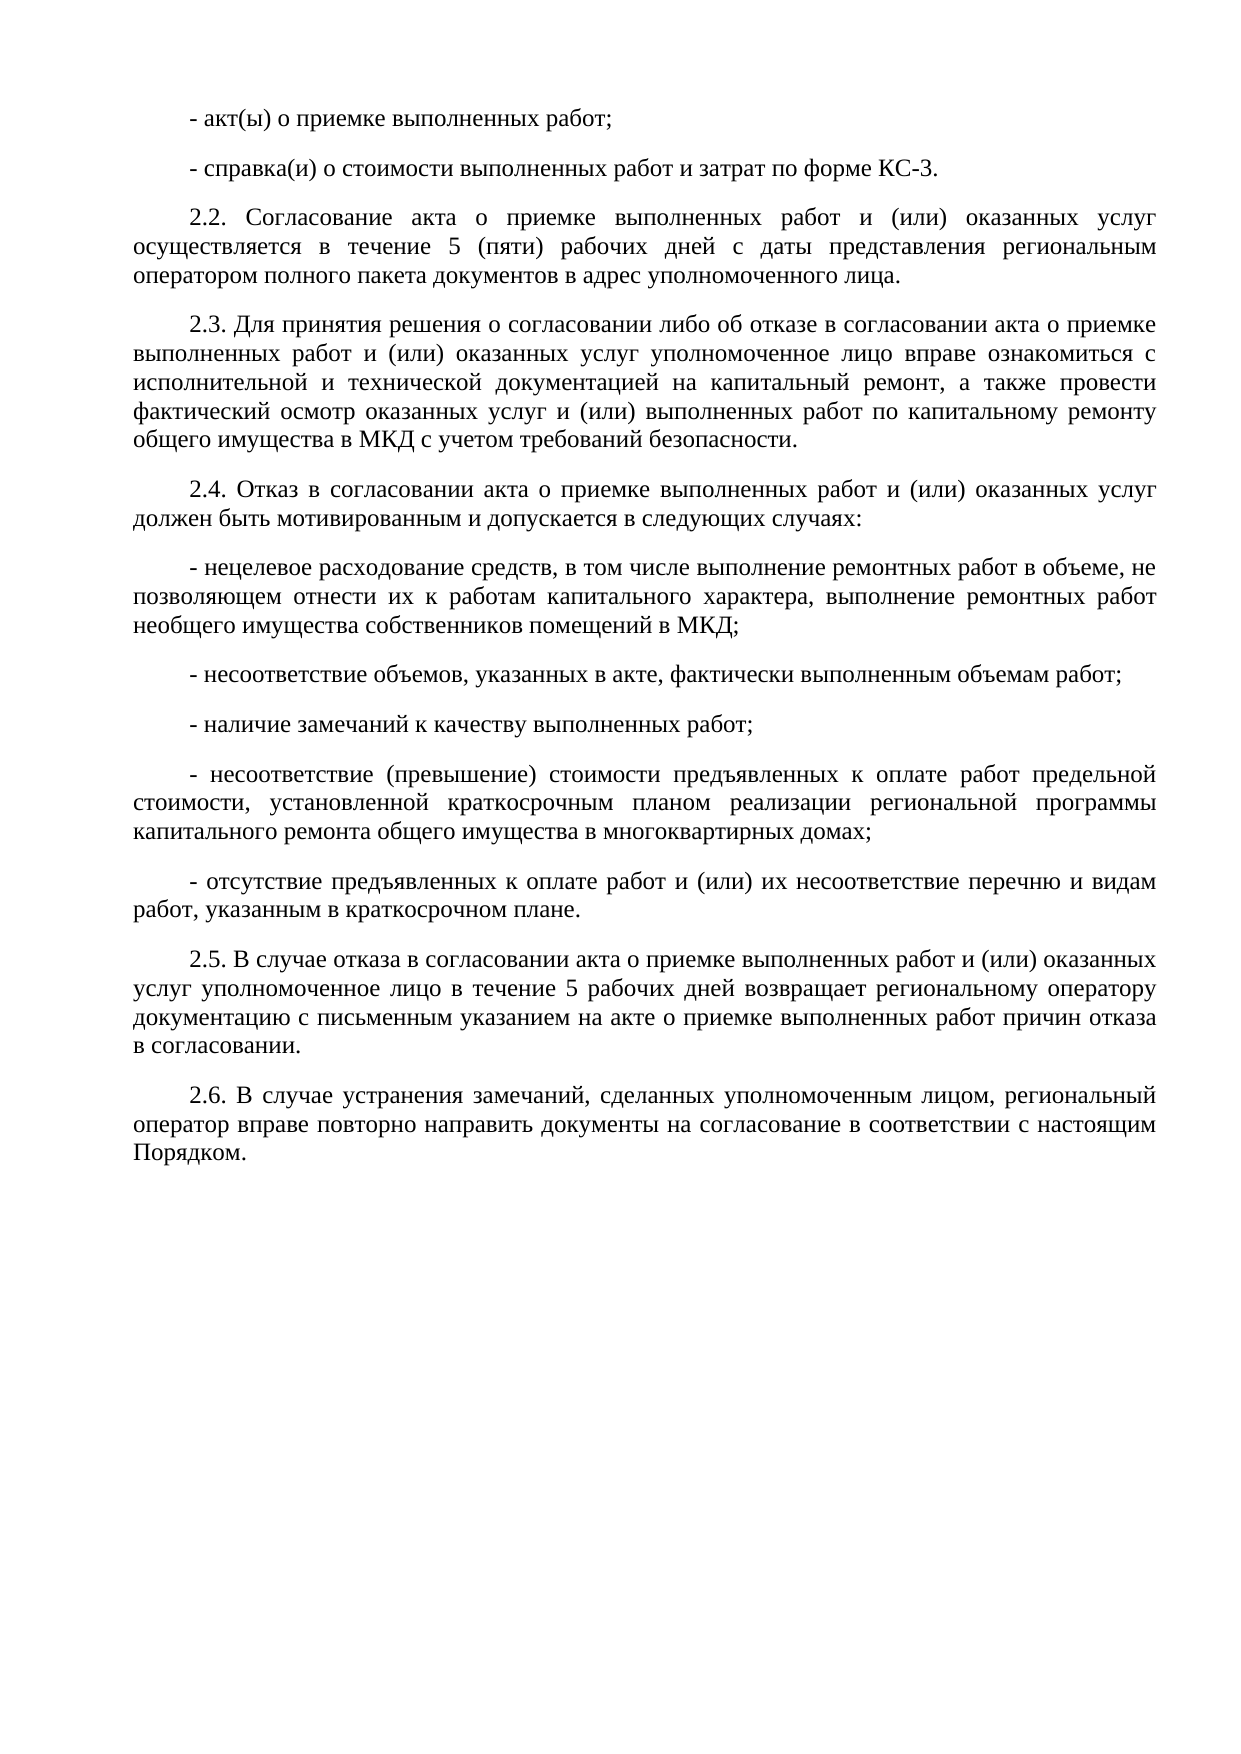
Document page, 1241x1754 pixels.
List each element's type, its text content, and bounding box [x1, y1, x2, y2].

text - акт(ы) о приемке выполненных работ; [133, 103, 1157, 132]
text 2.2. Согласование акта о приемке выполненных работ и (или) оказанных услуг осуществляется в течение 5 (пяти) рабочих дней с даты представления региональным оператором полного пакета документов в адрес уполномоченного лица. [133, 202, 1157, 289]
text 2.3. Для принятия решения о согласовании либо об отказе в согласовании акта о приемке выполненных работ и (или) оказанных услуг уполномоченное лицо вправе ознакомиться с исполнительной и технической документацией на капитальный ремонт, а также провести фактический осмотр оказанных услуг и (или) выполненных работ по капитальному ремонту общего имущества в МКД с учетом требований безопасности. [133, 309, 1157, 453]
text - наличие замечаний к качеству выполненных работ; [133, 709, 1157, 738]
text 2.4. Отказ в согласовании акта о приемке выполненных работ и (или) оказанных услуг должен быть мотивированным и допускается в следующих случаях: [133, 474, 1157, 532]
text - справка(и) о стоимости выполненных работ и затрат по форме КС-3. [133, 153, 1157, 182]
text - несоответствие объемов, указанных в акте, фактически выполненным объемам работ; [133, 659, 1157, 688]
text 2.5. В случае отказа в согласовании акта о приемке выполненных работ и (или) оказанных услуг уполномоченное лицо в течение 5 рабочих дней возвращает региональному оператору документацию с письменным указанием на акте о приемке выполненных работ причин отказа в согласовании. [133, 944, 1157, 1059]
text - несоответствие (превышение) стоимости предъявленных к оплате работ предельной стоимости, установленной краткосрочным планом реализации региональной программы капитального ремонта общего имущества в многоквартирных домах; [133, 759, 1157, 845]
text - отсутствие предъявленных к оплате работ и (или) их несоответствие перечню и видам работ, указанным в краткосрочном плане. [133, 866, 1157, 923]
text 2.6. В случае устранения замечаний, сделанных уполномоченным лицом, региональный оператор вправе повторно направить документы на согласование в соответствии с настоящим Порядком. [133, 1080, 1157, 1166]
text - нецелевое расходование средств, в том числе выполнение ремонтных работ в объеме, не позволяющем отнести их к работам капитального характера, выполнение ремонтных работ необщего имущества собственников помещений в МКД; [133, 552, 1157, 639]
